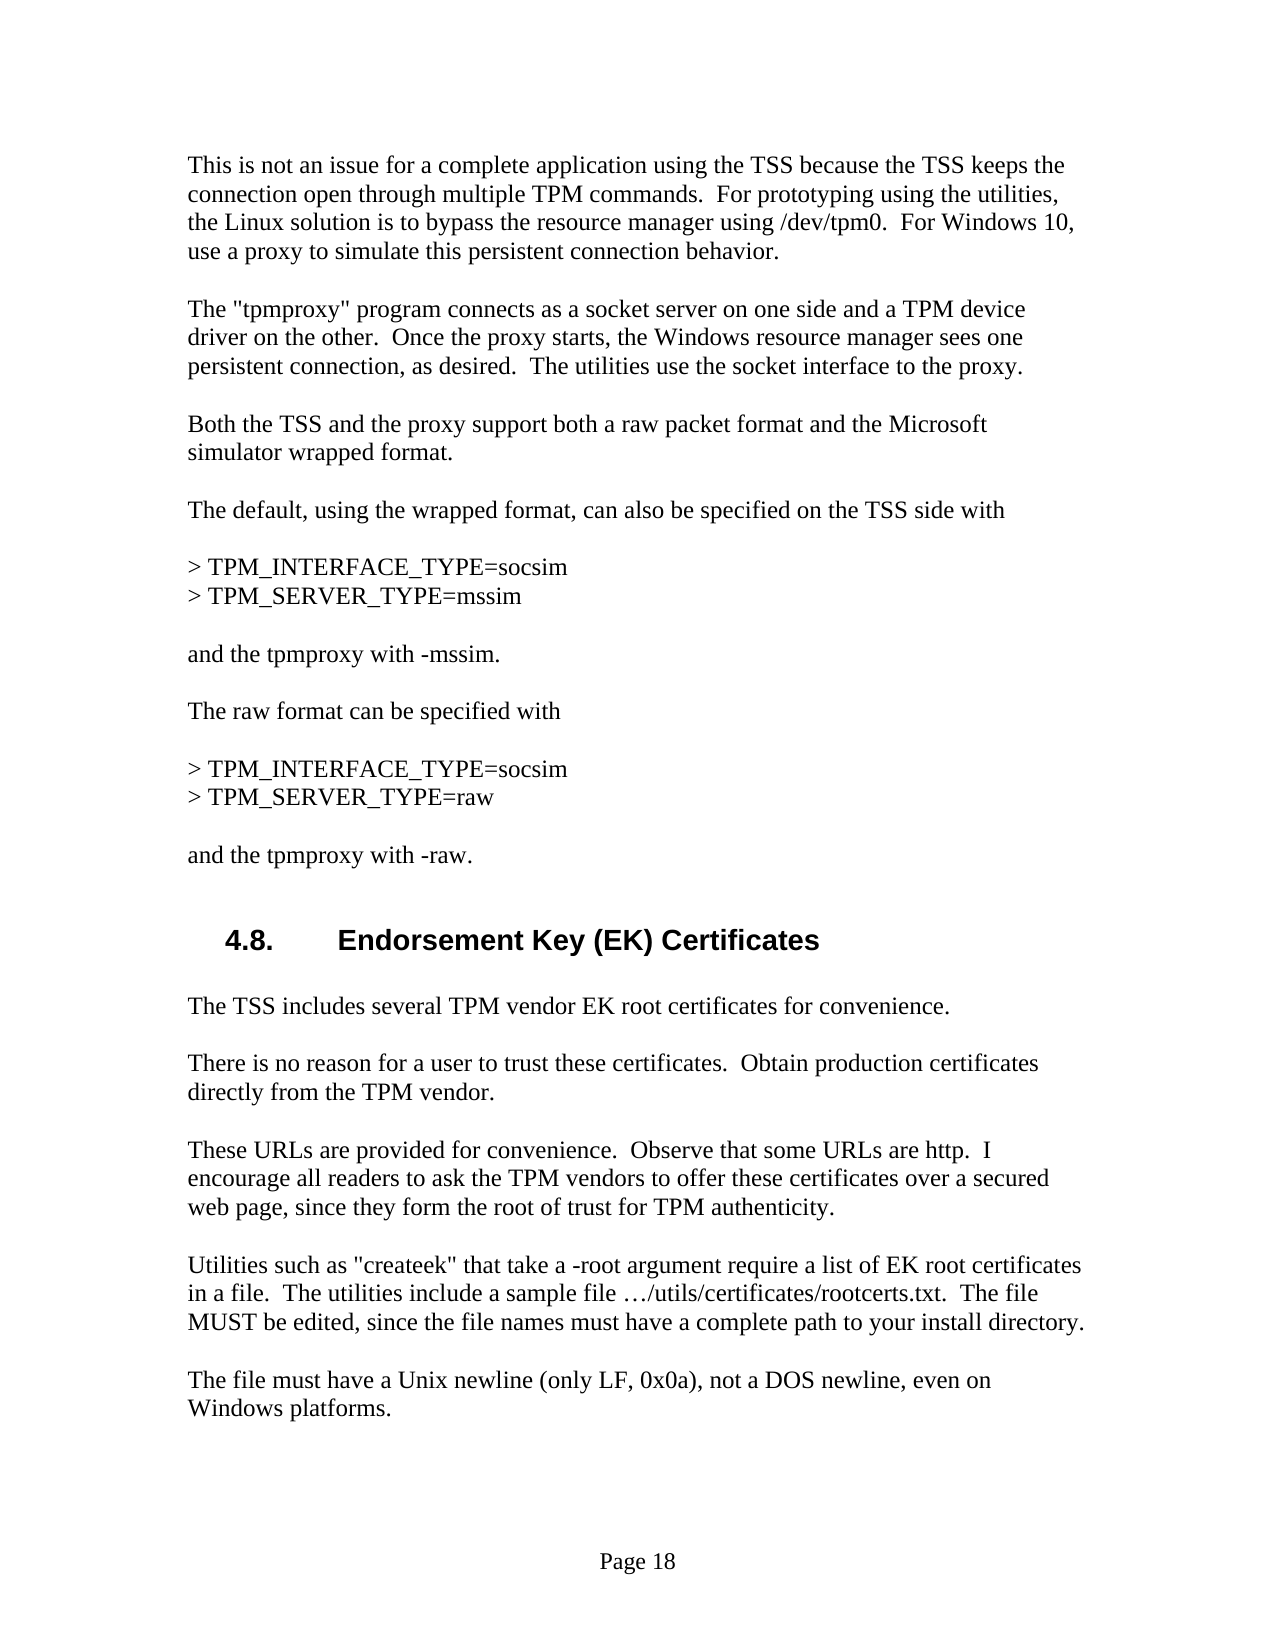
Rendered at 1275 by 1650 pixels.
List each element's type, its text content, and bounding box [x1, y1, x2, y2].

text The raw format can be specified with [187, 696, 1087, 725]
text The default, using the wrapped format, can also be specified on the TSS side with [187, 495, 1087, 524]
text > TPM_INTERFACE_TYPE=socsim [187, 754, 1087, 782]
text > TPM_INTERFACE_TYPE=socsim [187, 552, 1087, 581]
text and the tpmproxy with -raw. [187, 840, 1087, 869]
text This is not an issue for a complete application using the TSS because the TSS keeps the connection open through multiple TPM commands. For prototyping using the utilities, the Linux solution is to bypass the resource manager using /dev/tpm0. For Windows 10, use a proxy to simulate this persistent connection behavior. [187, 150, 1087, 265]
text The file must have a Unix newline (only LF, 0x0a), not a DOS newline, even on Windows platforms. [187, 1365, 1087, 1422]
text > TPM_SERVER_TYPE=mssim [187, 581, 1087, 610]
text Utilities such as "createek" that take a -root argument require a list of EK root certificates in a file. The utilities include a sample file …/utils/certificates/rootcerts.txt. The file MUST be edited, since the file names must have a complete path to your install directory. [187, 1250, 1087, 1336]
text Both the TSS and the proxy support both a raw packet format and the Microsoft simulator wrapped format. [187, 409, 1087, 466]
text These URLs are provided for convenience. Observe that some URLs are http. I encourage all readers to ask the TPM vendors to offer these certificates over a secured web page, since they form the root of trust for TPM authenticity. [187, 1135, 1087, 1221]
text The "tpmproxy" program connects as a socket server on one side and a TPM device driver on the other. Once the proxy starts, the Windows resource manager sees one persistent connection, as desired. The utilities use the socket interface to the proxy. [187, 294, 1087, 380]
text > TPM_SERVER_TYPE=raw [187, 782, 1087, 811]
text The TSS includes several TPM vendor EK root certificates for convenience. [187, 991, 1087, 1020]
text and the tpmproxy with -mssim. [187, 639, 1087, 667]
subtitle Endorsement Key (EK) Certificates [225, 922, 1087, 956]
text There is no reason for a user to trust these certificates. Obtain production certificates directly from the TPM vendor. [187, 1048, 1087, 1106]
